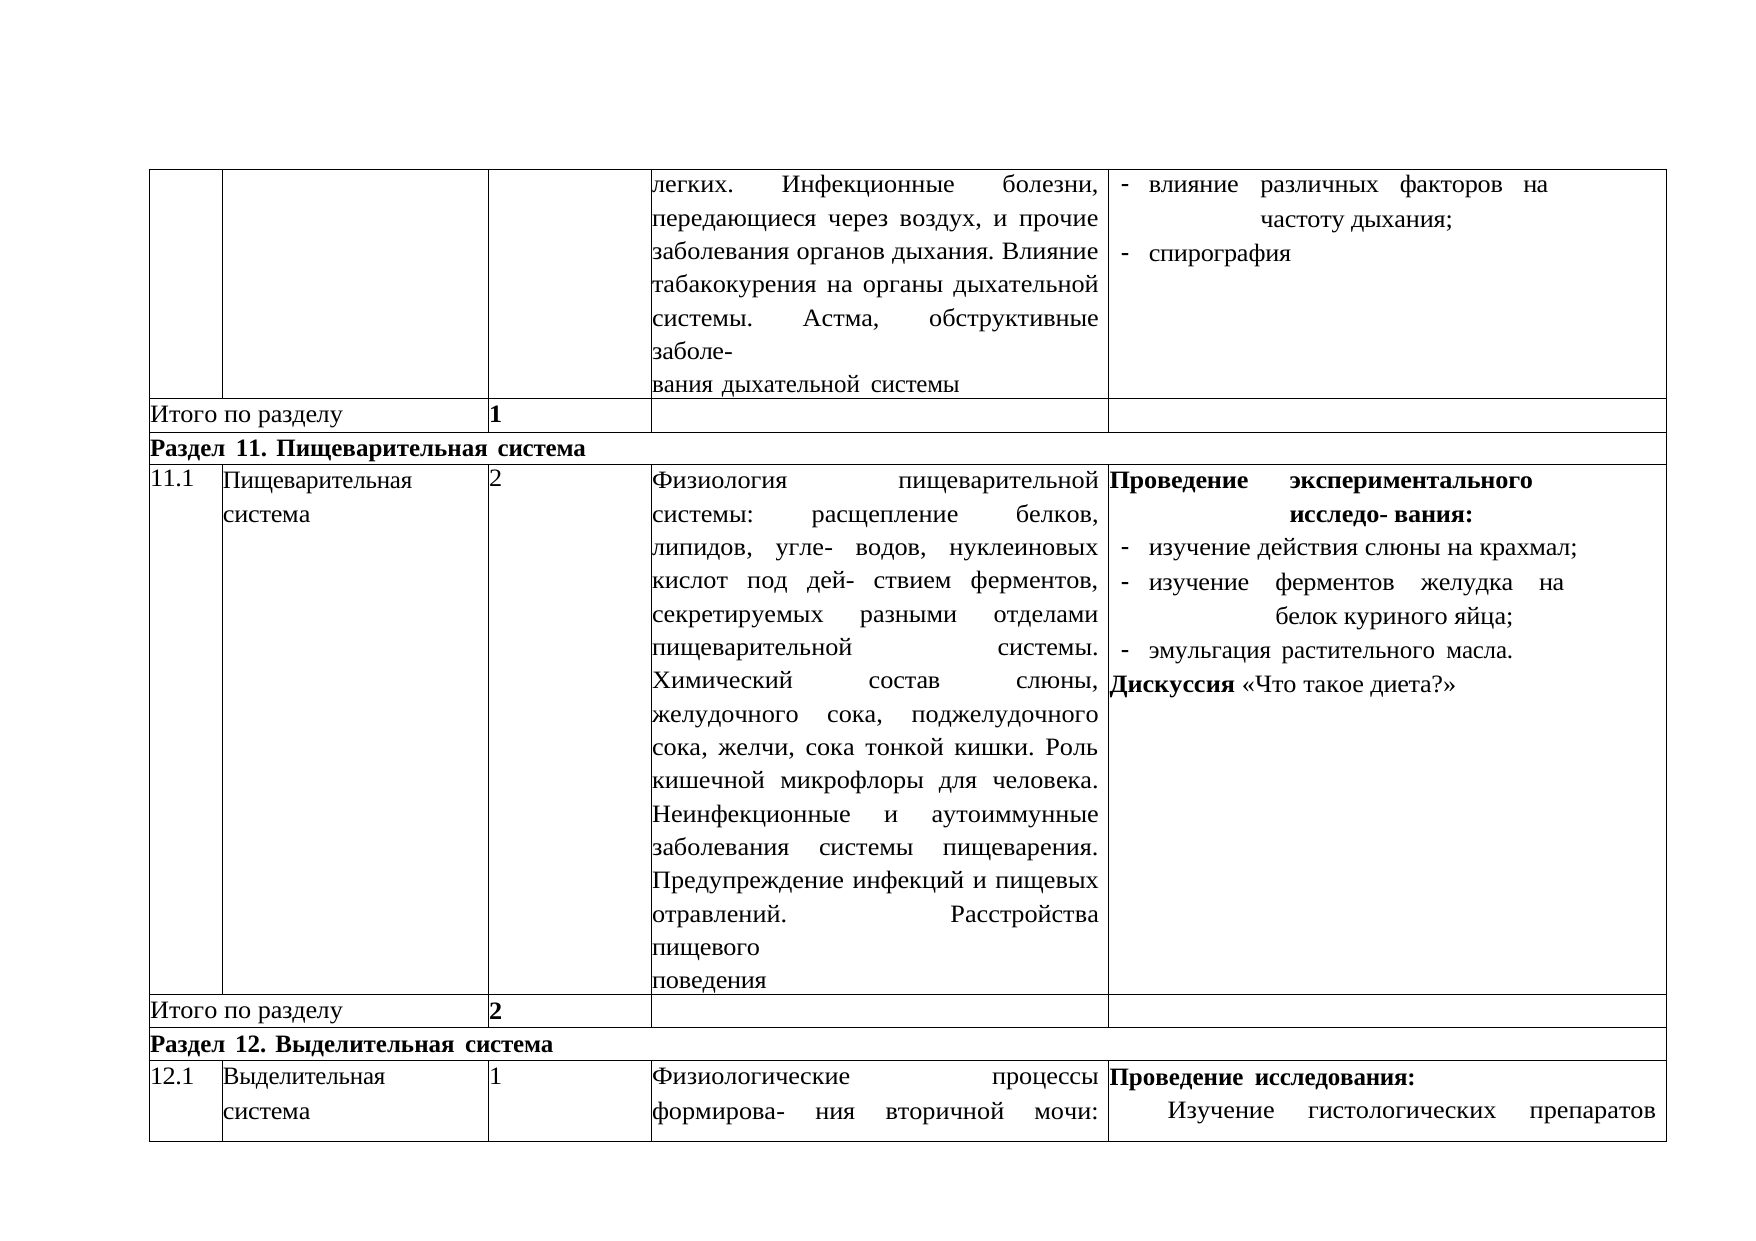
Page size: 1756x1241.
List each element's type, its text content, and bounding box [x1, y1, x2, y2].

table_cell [1109, 1061, 1666, 1141]
table_cell Раздел 12. Выделительная система [150, 1028, 1666, 1060]
table_cell Итого по разделу [150, 995, 488, 1027]
table_cell [652, 995, 1108, 1027]
table_cell Раздел 11. Пищеварительная система [150, 433, 1666, 464]
table_header [489, 170, 651, 398]
table_header влияние различных факторов на частоту дыхания; спирография [1109, 170, 1666, 398]
table_header [223, 170, 488, 398]
table_cell [652, 399, 1108, 432]
table_cell Пищеварительная система [223, 465, 488, 994]
table_header [150, 170, 222, 398]
table_cell 11.1 [150, 465, 222, 994]
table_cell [652, 1061, 1108, 1141]
table_cell [1109, 399, 1666, 432]
table_cell 12.1 [150, 1061, 222, 1141]
table_cell Физиология пищеварительной системы: расщепление белков, липидов, угле- водов, нуклеиновых кислот под дей- ствием ферментов, секретируемых разными отделами пищеварительной системы. Химический состав слюны, желудочного сока, поджелудочного сока, желчи, сока тонкой кишки. Роль кишечной микрофлоры для человека. Неинфекционные и аутоиммунные заболевания системы пищеварения. Предупреждение инфекций и пищевых отравлений. Расстройства пищевого поведения [652, 465, 1108, 994]
table_cell 1 [489, 399, 651, 432]
table_header легких. Инфекционные болезни, передающиеся через воздух, и прочие заболевания органов дыхания. Влияние табакокурения на органы дыхательной системы. Астма, обструктивные заболе- вания дыхательной системы [652, 170, 1108, 398]
table_cell Проведение экспериментального исследо- вания: изучение действия слюны на крахмал; изучение ферментов желудка на белок куриного яйца; эмульгация растительного масла. Дискуссия «Что такое диета?» [1109, 465, 1666, 994]
table_cell Итого по разделу [150, 399, 488, 432]
table_cell 2 [489, 465, 651, 994]
table_cell 1 [489, 1061, 651, 1141]
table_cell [223, 1061, 488, 1141]
table_cell [1109, 995, 1666, 1027]
table_cell 2 [489, 995, 651, 1027]
